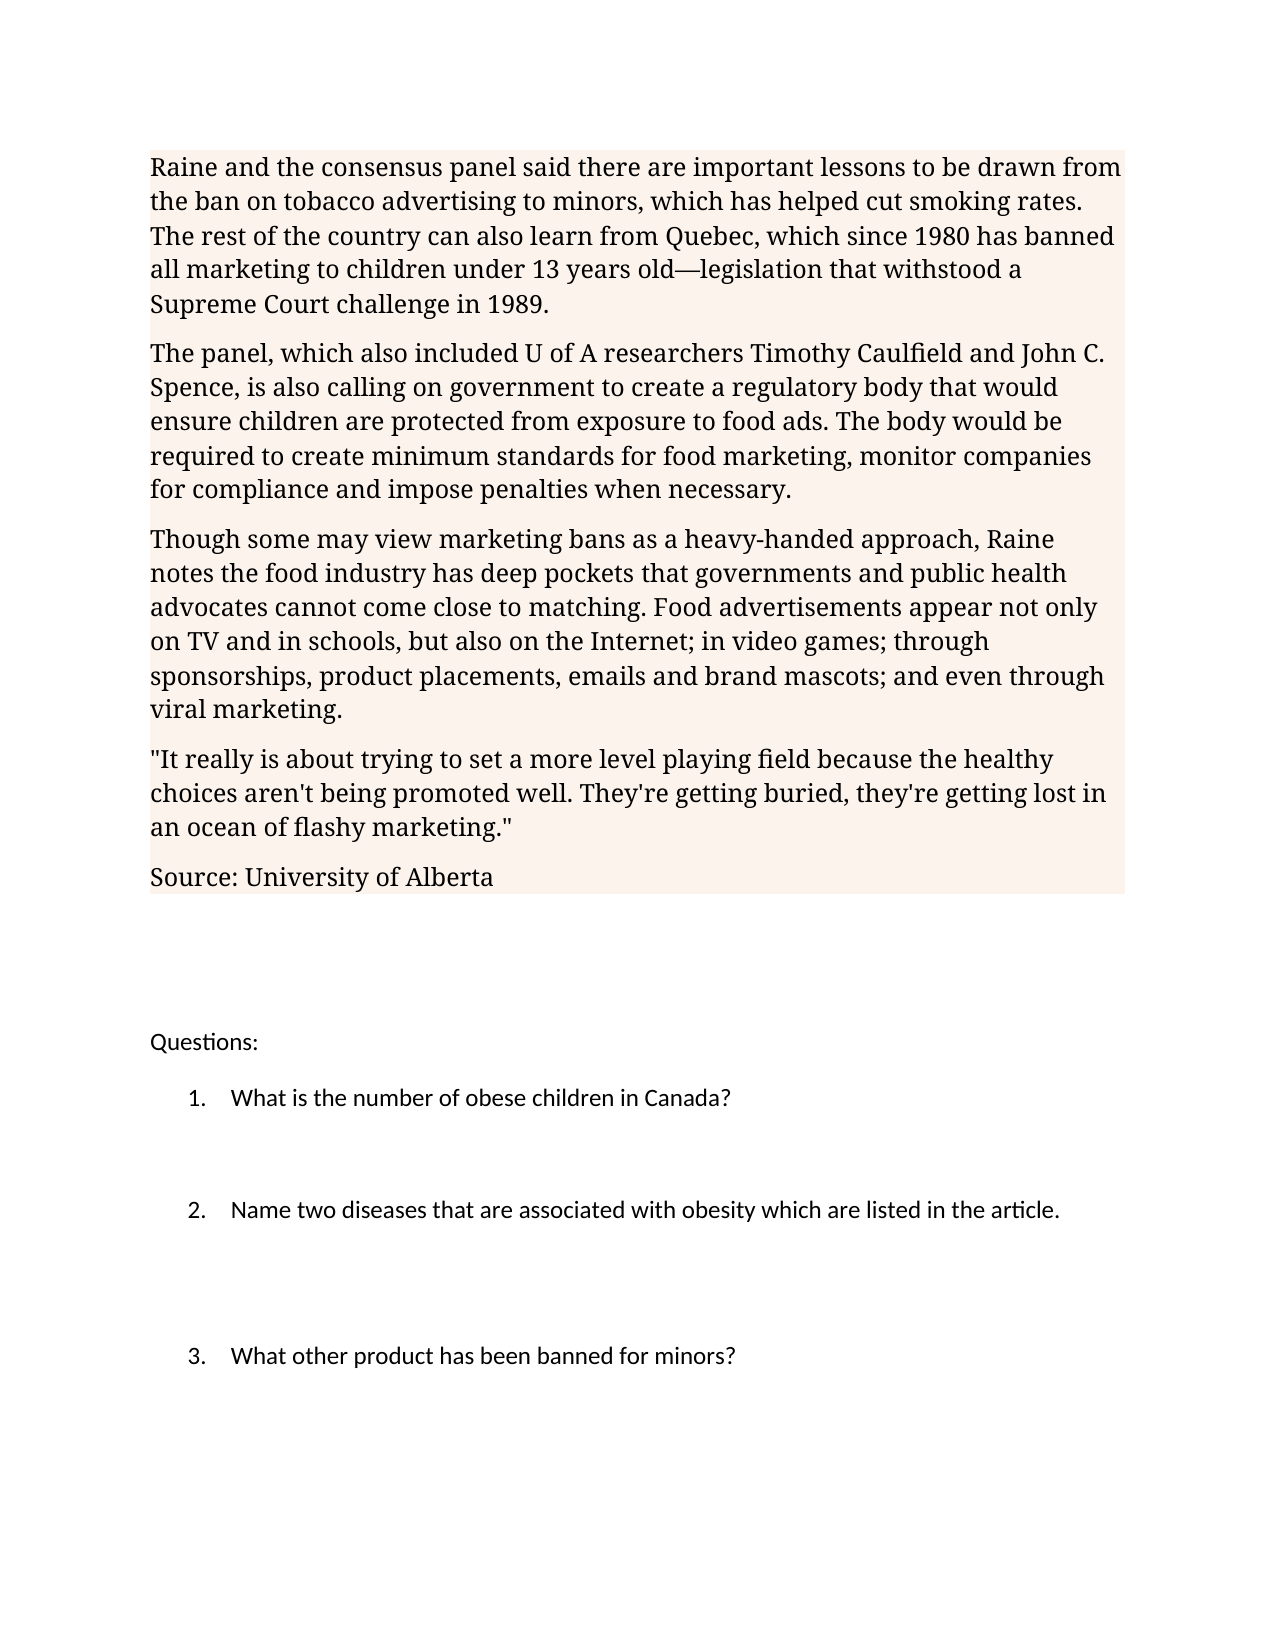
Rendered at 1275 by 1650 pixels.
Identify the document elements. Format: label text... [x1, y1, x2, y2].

text Questions: [150, 1026, 1125, 1057]
text Though some may view marketing bans as a heavy-handed approach, Raine notes the food industry has deep pockets that governments and public health advocates cannot come close to matching. Food advertisements appear not only on TV and in schools, but also on the Internet; in video games; through sponsorships, product placements, emails and brand mascots; and even through viral marketing. [150, 522, 1125, 726]
list What other product has been banned for minors? [187, 1340, 1125, 1371]
text Raine and the consensus panel said there are important lessons to be drawn from the ban on tobacco advertising to minors, which has helped cut smoking rates. The rest of the country can also learn from Quebec, which since 1980 has banned all marketing to children under 13 years old—legislation that withstood a Supreme Court challenge in 1989. [150, 150, 1125, 320]
list Name two diseases that are associated with obesity which are listed in the article. [187, 1194, 1125, 1224]
text "It really is about trying to set a more level playing field because the healthy choices aren't being promoted well. They're getting buried, they're getting lost in an ocean of flashy marketing." [150, 742, 1125, 844]
text The panel, which also included U of A researchers Timothy Caulfield and John C. Spence, is also calling on government to create a regulatory body that would ensure children are protected from exposure to food ads. The body would be required to create minimum standards for food marketing, monitor companies for compliance and impose penalties when necessary. [150, 336, 1125, 506]
text Source: University of Alberta [150, 860, 1125, 894]
list What is the number of obese children in Canada? [187, 1082, 1125, 1113]
